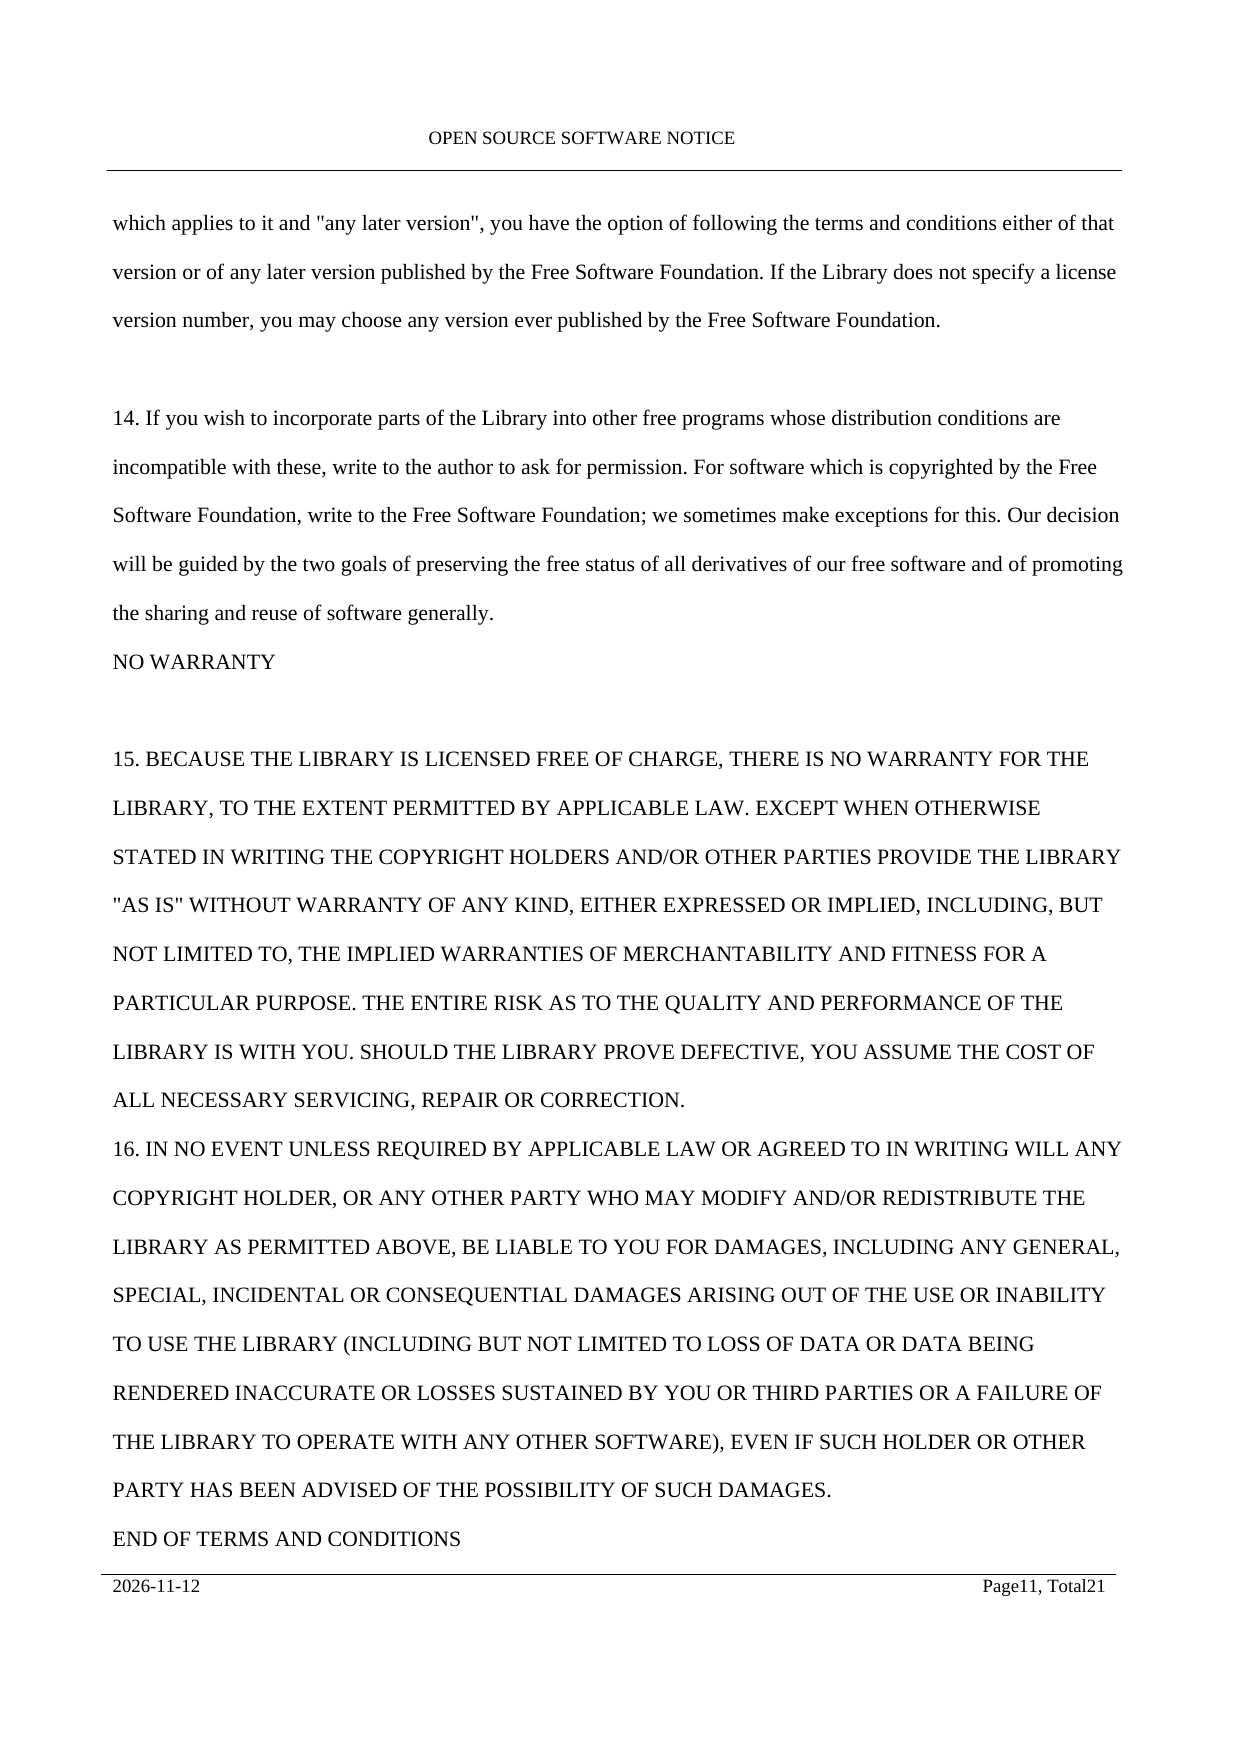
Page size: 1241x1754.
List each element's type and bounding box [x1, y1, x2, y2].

text [112, 206, 1128, 1555]
